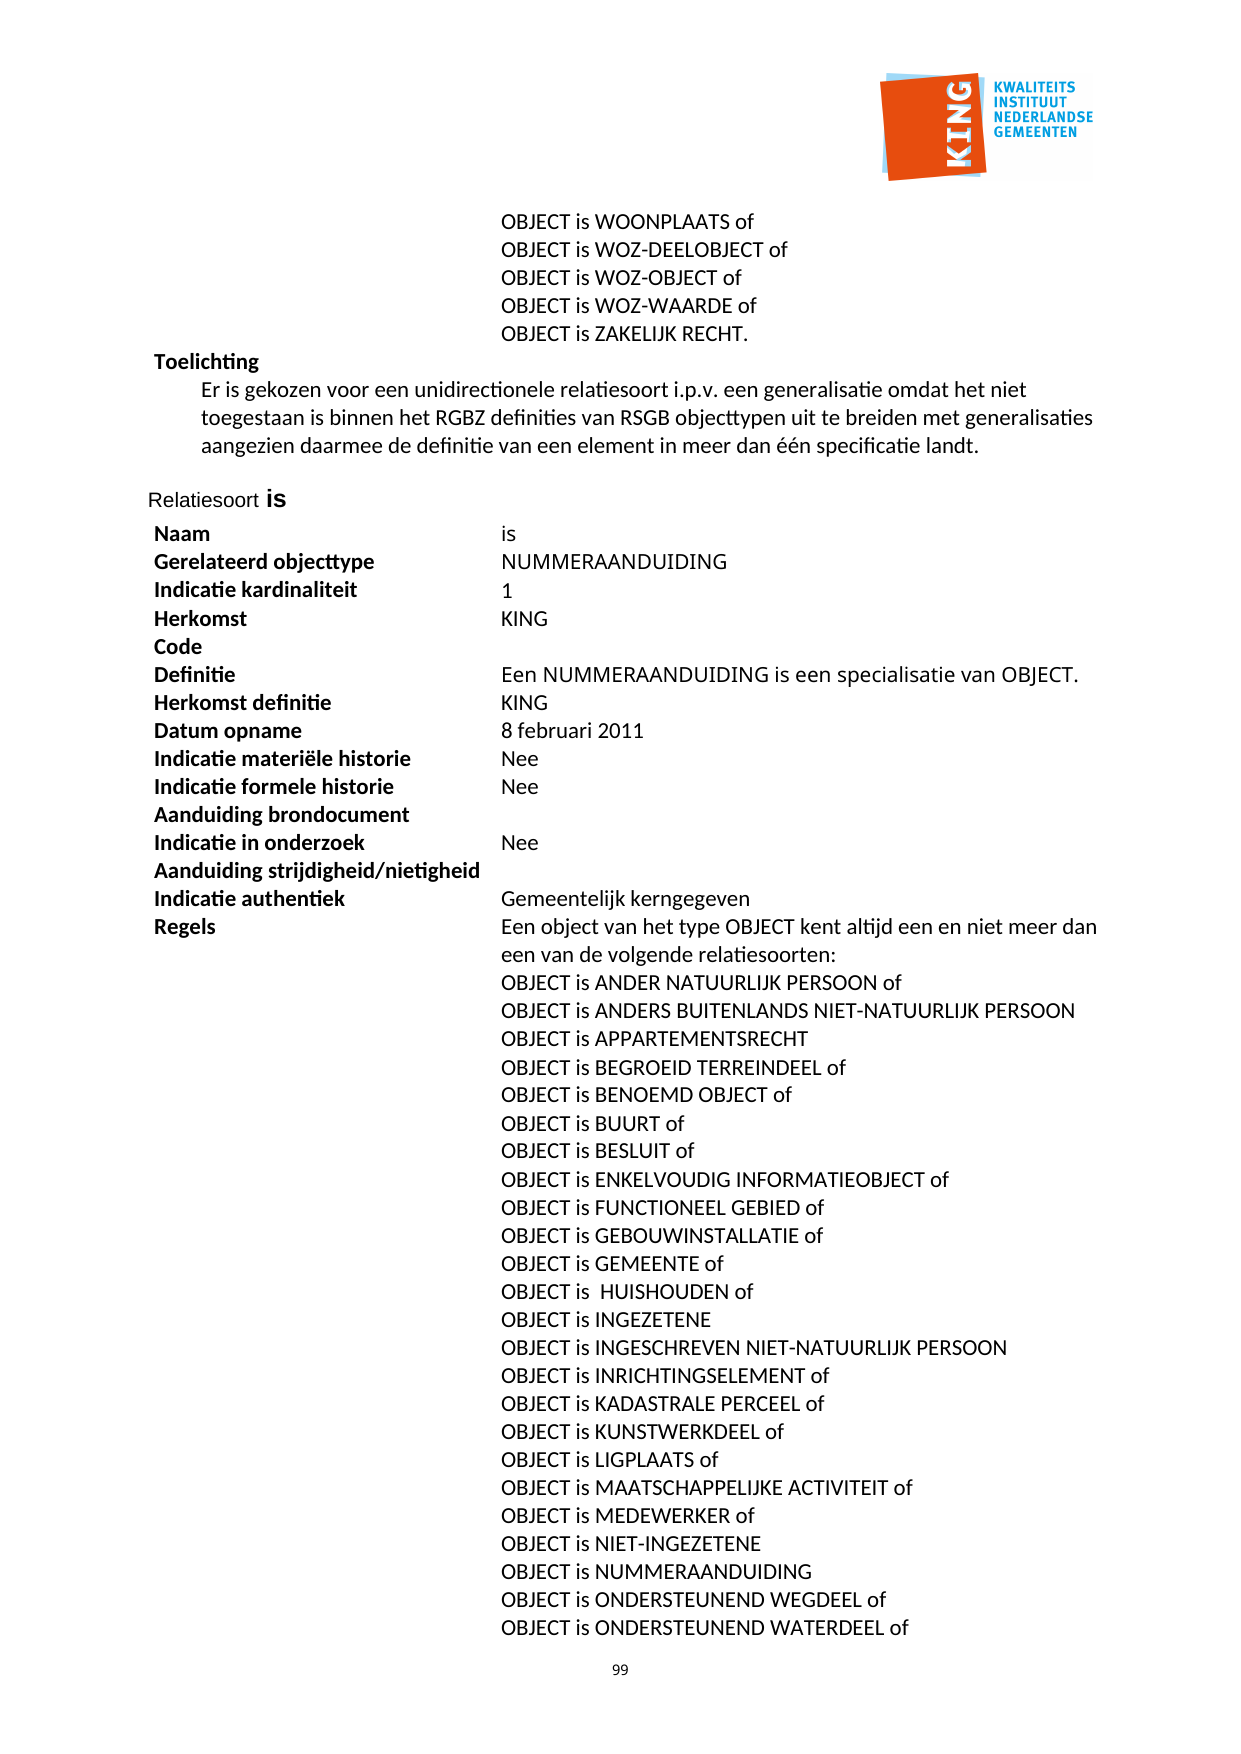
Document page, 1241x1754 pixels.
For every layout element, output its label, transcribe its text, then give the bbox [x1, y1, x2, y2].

text Relatiesoort is [148, 484, 1092, 513]
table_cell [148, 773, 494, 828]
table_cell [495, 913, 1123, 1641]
picture [880, 73, 1093, 181]
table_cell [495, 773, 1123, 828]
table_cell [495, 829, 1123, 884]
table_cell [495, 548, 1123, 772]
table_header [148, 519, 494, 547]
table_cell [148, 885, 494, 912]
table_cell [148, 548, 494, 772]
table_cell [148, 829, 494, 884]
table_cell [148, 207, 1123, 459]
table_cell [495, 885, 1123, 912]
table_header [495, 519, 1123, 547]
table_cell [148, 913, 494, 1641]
